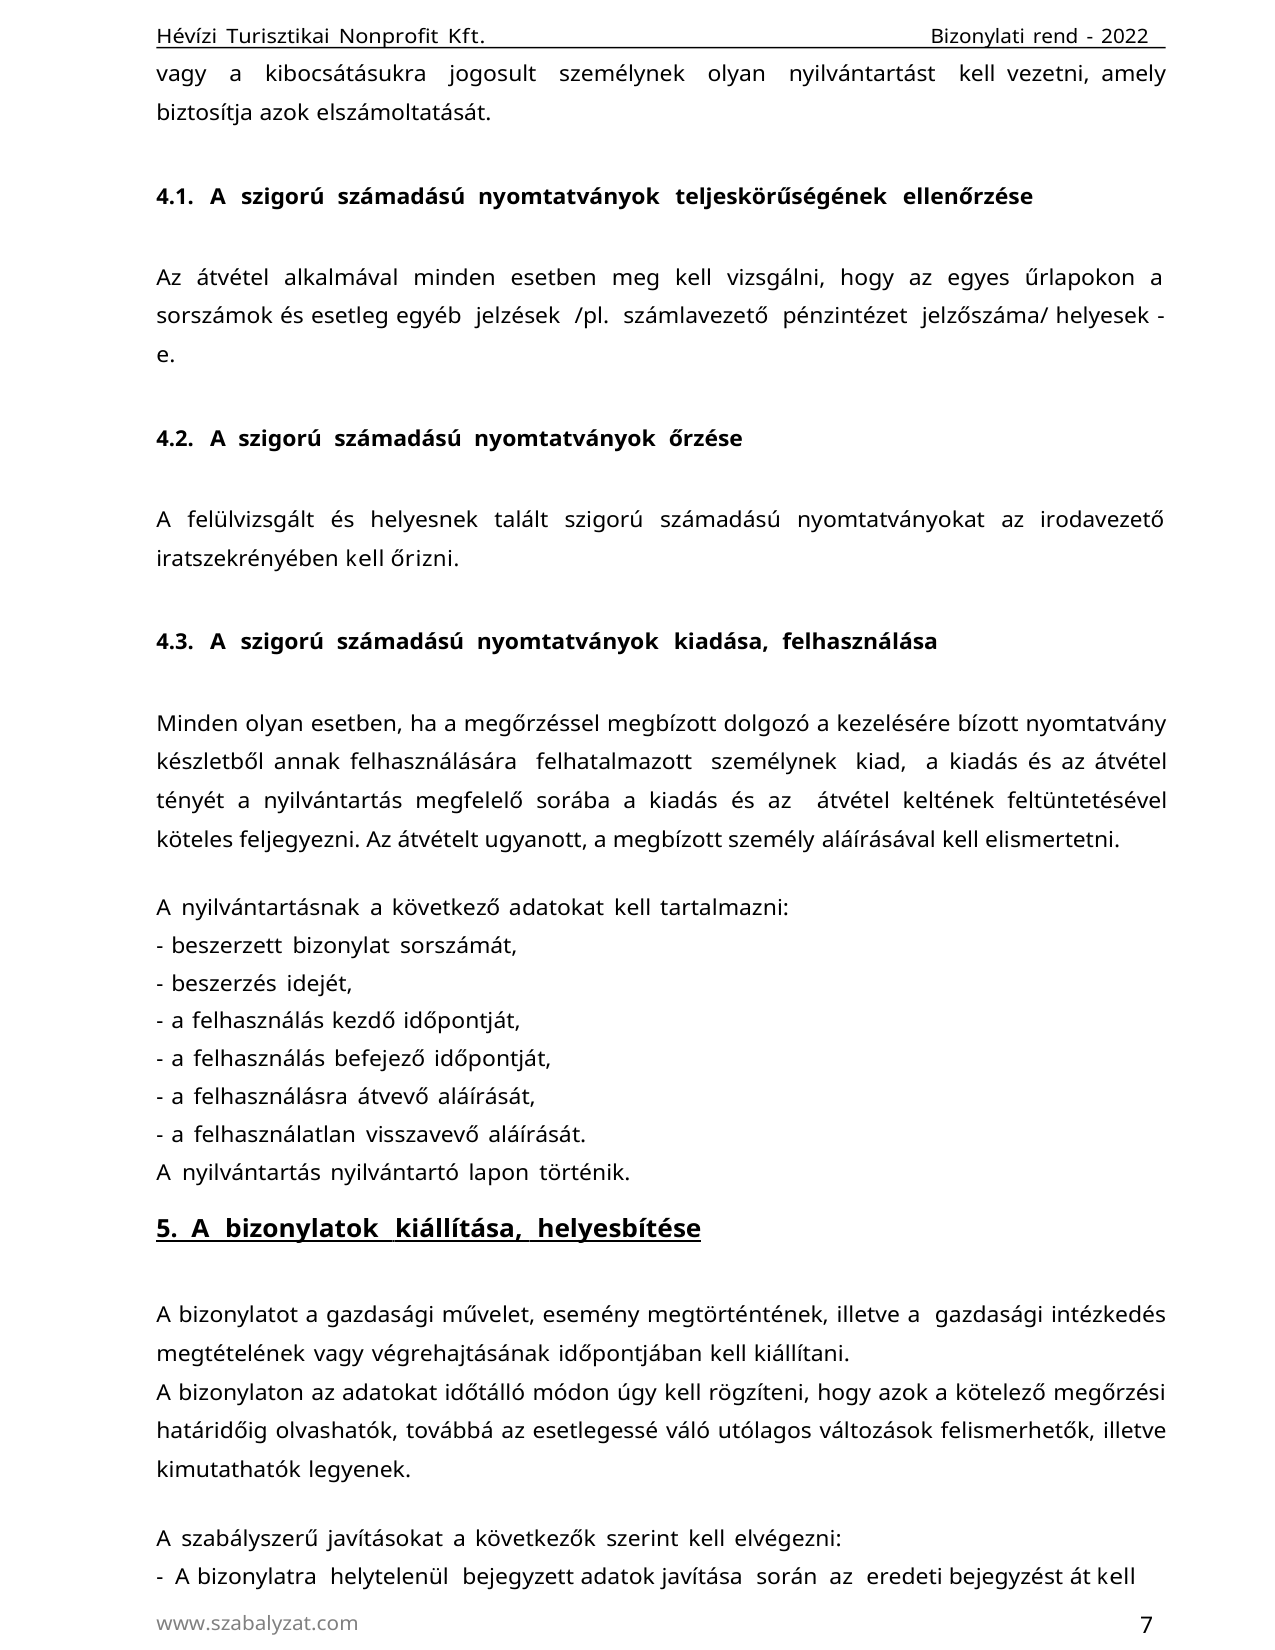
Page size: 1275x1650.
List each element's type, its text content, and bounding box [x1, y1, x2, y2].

text A nyilvántartás nyilvántartó lapon történik. [156, 1156, 1179, 1186]
list a felhasználatlan visszavevő aláírását. [156, 1119, 1179, 1148]
list a felhasználásra átvevő aláírását, [156, 1081, 1179, 1111]
list A szigorú számadású nyomtatványok őrzése [156, 423, 1179, 453]
list A szigorú számadású nyomtatványok teljeskörűségének ellenőrzése [156, 181, 1179, 210]
list a felhasználás kezdő időpontját, [156, 1006, 1179, 1035]
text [156, 58, 1166, 127]
text Az átvétel alkalmával minden esetben meg kell vizsgálni, hogy az egyes űrlapokon a sorszámok és esetleg egyéb jelzések /pl. számlavezető pénzintézet jelzőszáma/ helyesek -e. [156, 262, 1165, 369]
list a felhasználás befejező időpontját, [156, 1043, 1179, 1073]
text A nyilvántartásnak a következő adatokat kell tartalmazni: [156, 892, 1179, 922]
text A bizonylatot a gazdasági művelet, esemény megtörténtének, illetve a gazdasági intézkedés megtételének vagy végrehajtásának időpontjában kell kiállítani. [156, 1299, 1167, 1368]
list beszerzés idejét, [156, 968, 1179, 998]
list A szigorú számadású nyomtatványok kiadása, felhasználása [156, 626, 1179, 656]
subtitle A bizonylatok kiállítása, helyesbítése [156, 1211, 1179, 1245]
text A bizonylaton az adatokat időtálló módon úgy kell rögzíteni, hogy azok a kötelező megőrzési határidőig olvashatók, továbbá az esetlegessé váló utólagos változások felismerhetők, illetve kimutathatók legyenek. [156, 1377, 1166, 1484]
text A felülvizsgált és helyesnek talált szigorú számadású nyomtatványokat az irodavezető iratszekrényében kell őrizni. [156, 504, 1164, 572]
list beszerzett bizonylat sorszámát, [156, 930, 1179, 960]
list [156, 1561, 1165, 1590]
text Minden olyan esetben, ha a megőrzéssel megbízott dolgozó a kezelésére bízott nyomtatvány készletből annak felhasználására felhatalmazott személynek kiad, a kiadás és az átvétel tényét a nyilvántartás megfelelő sorába a kiadás és az átvétel keltének feltüntetésével köteles feljegyezni. Az átvételt ugyanott, a megbízott személy aláírásával kell elismertetni. [156, 708, 1167, 853]
text A szabályszerű javításokat a következők szerint kell elvégezni: [156, 1523, 1179, 1553]
